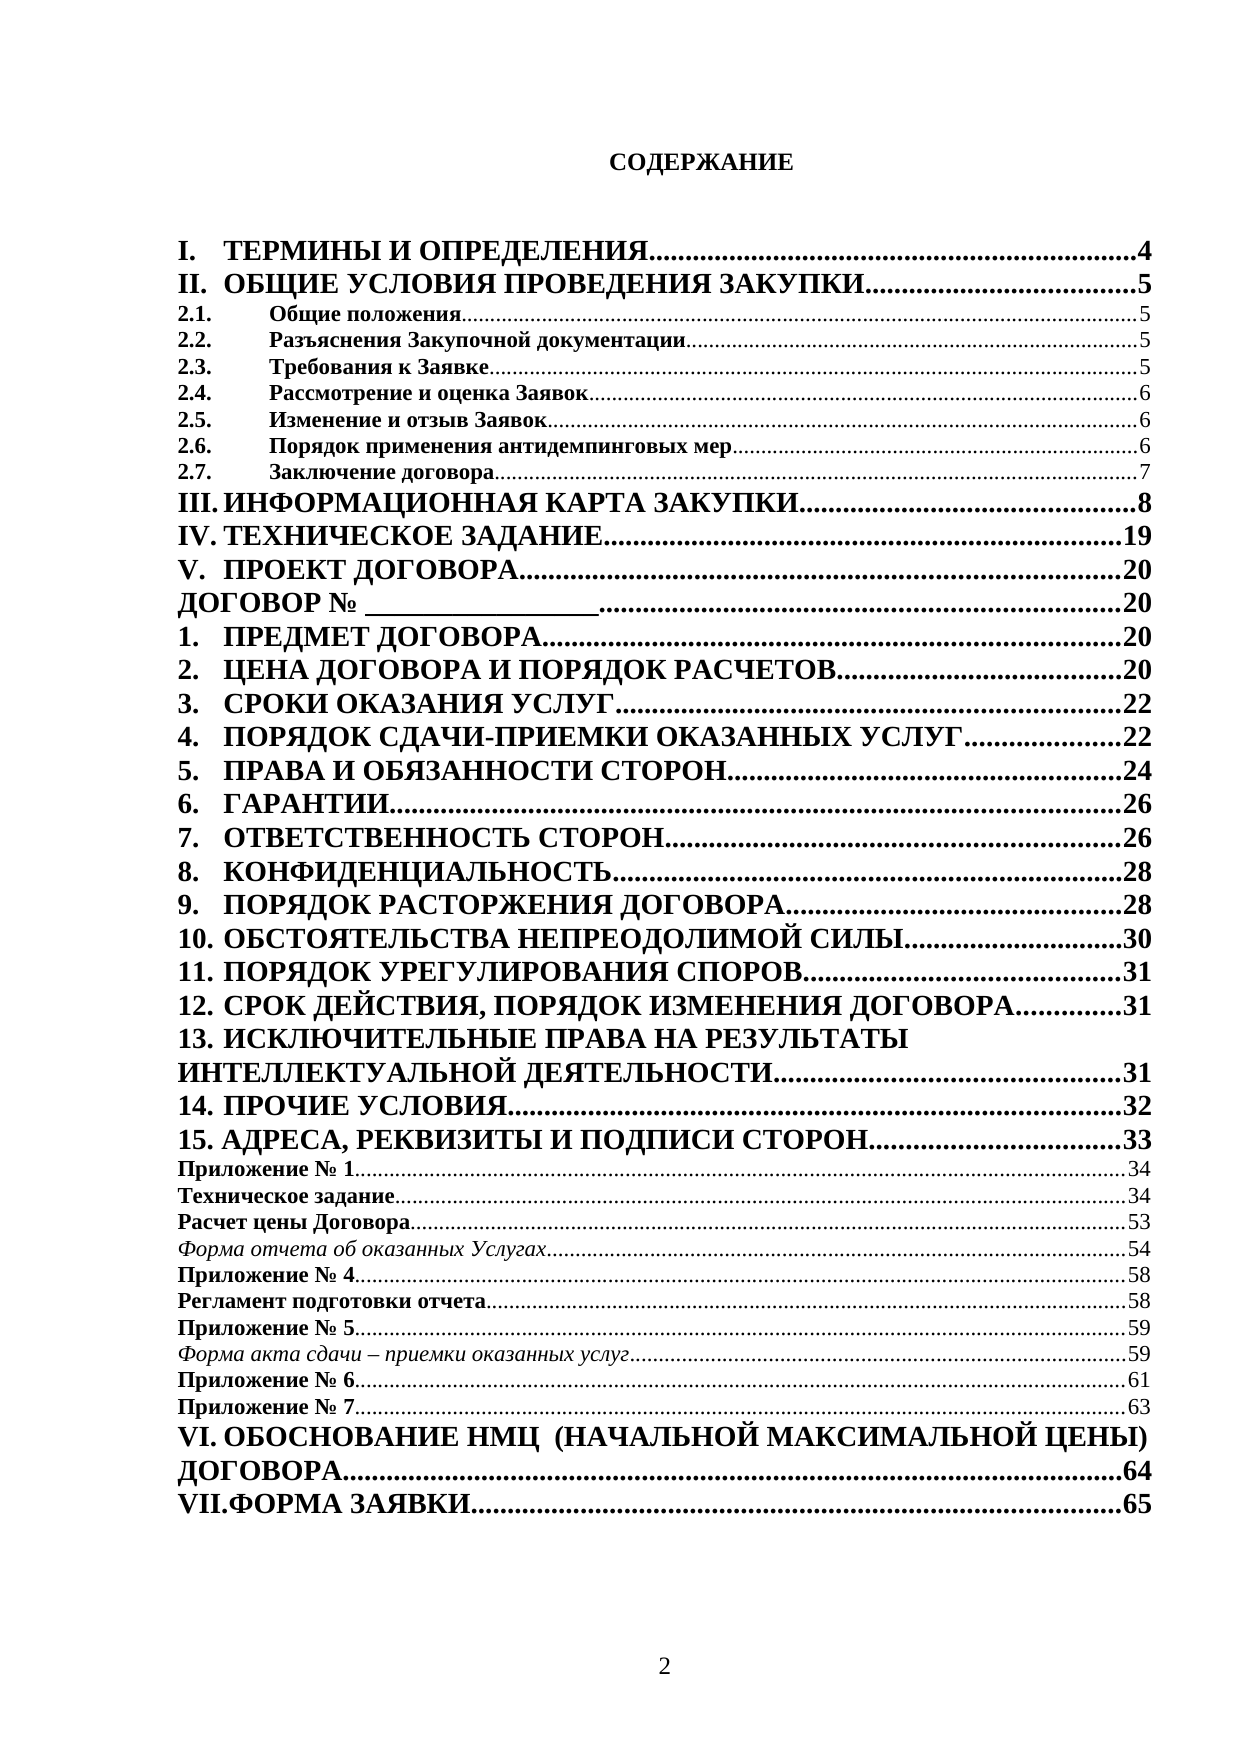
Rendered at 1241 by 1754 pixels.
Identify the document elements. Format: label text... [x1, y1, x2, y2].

text СОДЕРЖАНИЕ [177, 147, 1152, 176]
